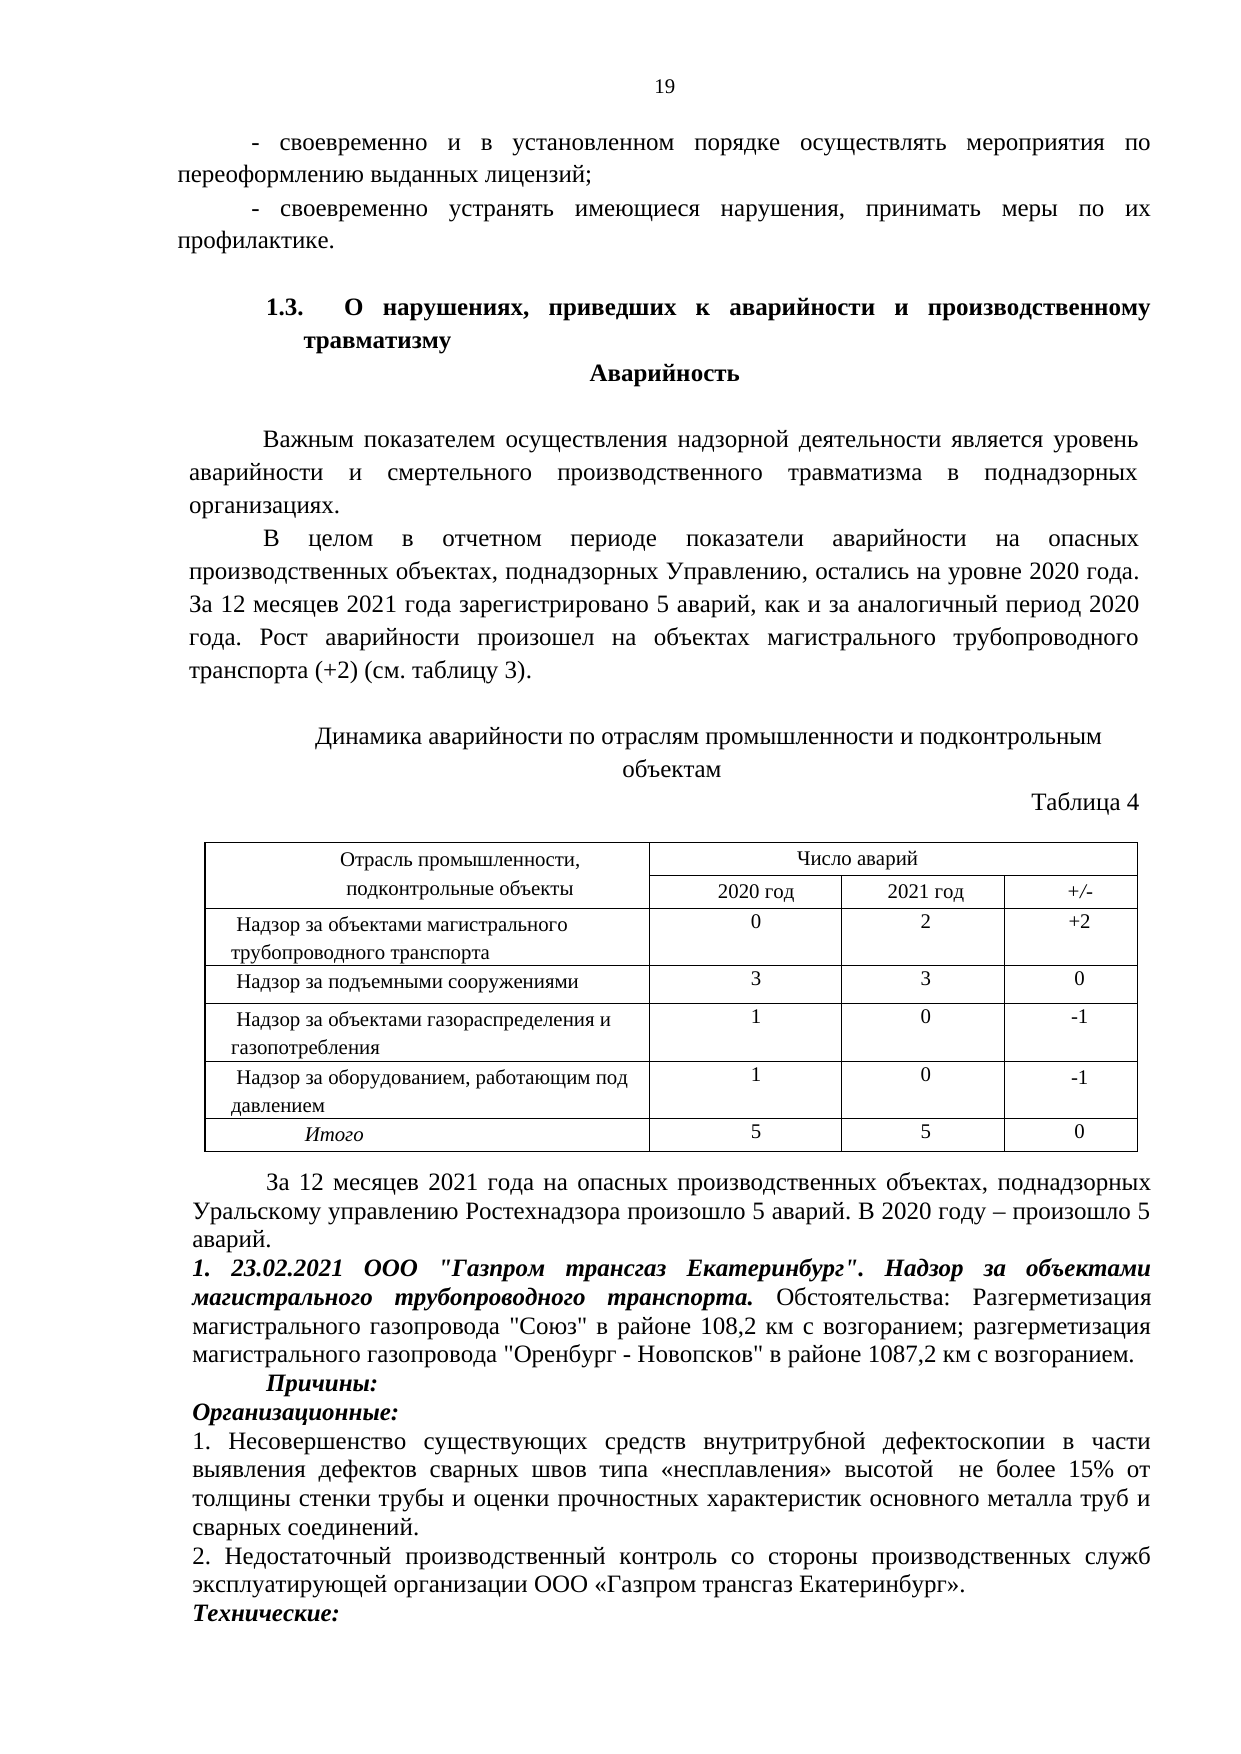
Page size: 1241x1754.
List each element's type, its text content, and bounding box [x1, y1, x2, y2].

table_cell -1 [1005, 1004, 1137, 1061]
table_header Отрасль промышленности, подконтрольные объекты [206, 843, 649, 908]
table_cell 5 [650, 1119, 841, 1151]
table_cell 2 [842, 909, 1004, 965]
text За 12 месяцев 2021 года на опасных производственных объектах, поднадзорных Уральскому управлению Ростехнадзора произошло 5 аварий. В 2020 году – произошло 5 аварий. [192, 1167, 1152, 1253]
text - своевременно устранять имеющиеся нарушения, принимать меры по их профилактике. [177, 193, 1152, 254]
table_cell +/- [1005, 876, 1137, 908]
text Причины: [192, 1368, 1152, 1397]
text 1. 23.02.2021 ООО "Газпром трансгаз Екатеринбург". Надзор за объектами магистрального трубопроводного транспорта. Обстоятельства: Разгерметизация магистрального газопровода "Союз" в районе 108,2 км с возгоранием; разгерметизация магистрального газопровода "Оренбург - Новопсков" в районе 1087,2 км с возгоранием. [192, 1253, 1152, 1368]
table_cell 2021 год [842, 876, 1004, 908]
text Важным показателем осуществления надзорной деятельности является уровень аварийности и смертельного производственного травматизма в поднадзорных организациях. [189, 424, 1138, 518]
table_cell 0 [842, 1062, 1004, 1118]
text Организационные: [192, 1397, 1152, 1426]
table_cell Надзор за подъемными сооружениями [206, 966, 649, 1003]
text - своевременно и в установленном порядке осуществлять мероприятия по переоформлению выданных лицензий; [177, 127, 1152, 188]
table_cell +2 [1005, 909, 1137, 965]
table_cell Надзор за объектами газораспределения и газопотребления [206, 1004, 649, 1061]
table_cell 0 [842, 1004, 1004, 1061]
text 1. Несовершенство существующих средств внутритрубной дефектоскопии в части выявления дефектов сварных швов типа «несплавления» высотой не более 15% от толщины стенки трубы и оценки прочностных характеристик основного металла труб и сварных соединений. [192, 1426, 1152, 1541]
table_cell 3 [650, 966, 841, 1003]
table_cell 0 [1005, 966, 1137, 1003]
table_header Число аварий [650, 843, 1137, 875]
text 2. Недостаточный производственный контроль со стороны производственных служб эксплуатирующей организации ООО «Газпром трансгаз Екатеринбург». [192, 1541, 1152, 1598]
table_cell Надзор за объектами магистрального трубопроводного транспорта [206, 909, 649, 965]
list О нарушениях, приведших к аварийности и производственному травматизму [266, 292, 1152, 353]
table_cell -1 [1005, 1062, 1137, 1118]
table_cell 0 [1005, 1119, 1137, 1151]
table_cell Итого [206, 1119, 649, 1151]
text Динамика аварийности по отраслям промышленности и подконтрольным объектам [204, 721, 1139, 783]
table_cell 3 [842, 966, 1004, 1003]
table_cell 1 [650, 1004, 841, 1061]
table_cell 5 [842, 1119, 1004, 1151]
table_cell 2020 год [650, 876, 841, 908]
table_cell 1 [650, 1062, 841, 1118]
text Технические: [192, 1598, 1152, 1627]
table_cell 0 [650, 909, 841, 965]
text Аварийность [177, 358, 1152, 386]
text В целом в отчетном периоде показатели аварийности на опасных производственных объектах, поднадзорных Управлению, остались на уровне 2020 года. За 12 месяцев 2021 года зарегистрировано 5 аварий, как и за аналогичный период 2020 года. Рост аварийности произошел на объектах магистрального трубопроводного транспорта (+2) (см. таблицу 3). [189, 523, 1139, 684]
table_cell Надзор за оборудованием, работающим под давлением [206, 1062, 649, 1118]
text Таблица 4 [204, 787, 1139, 816]
